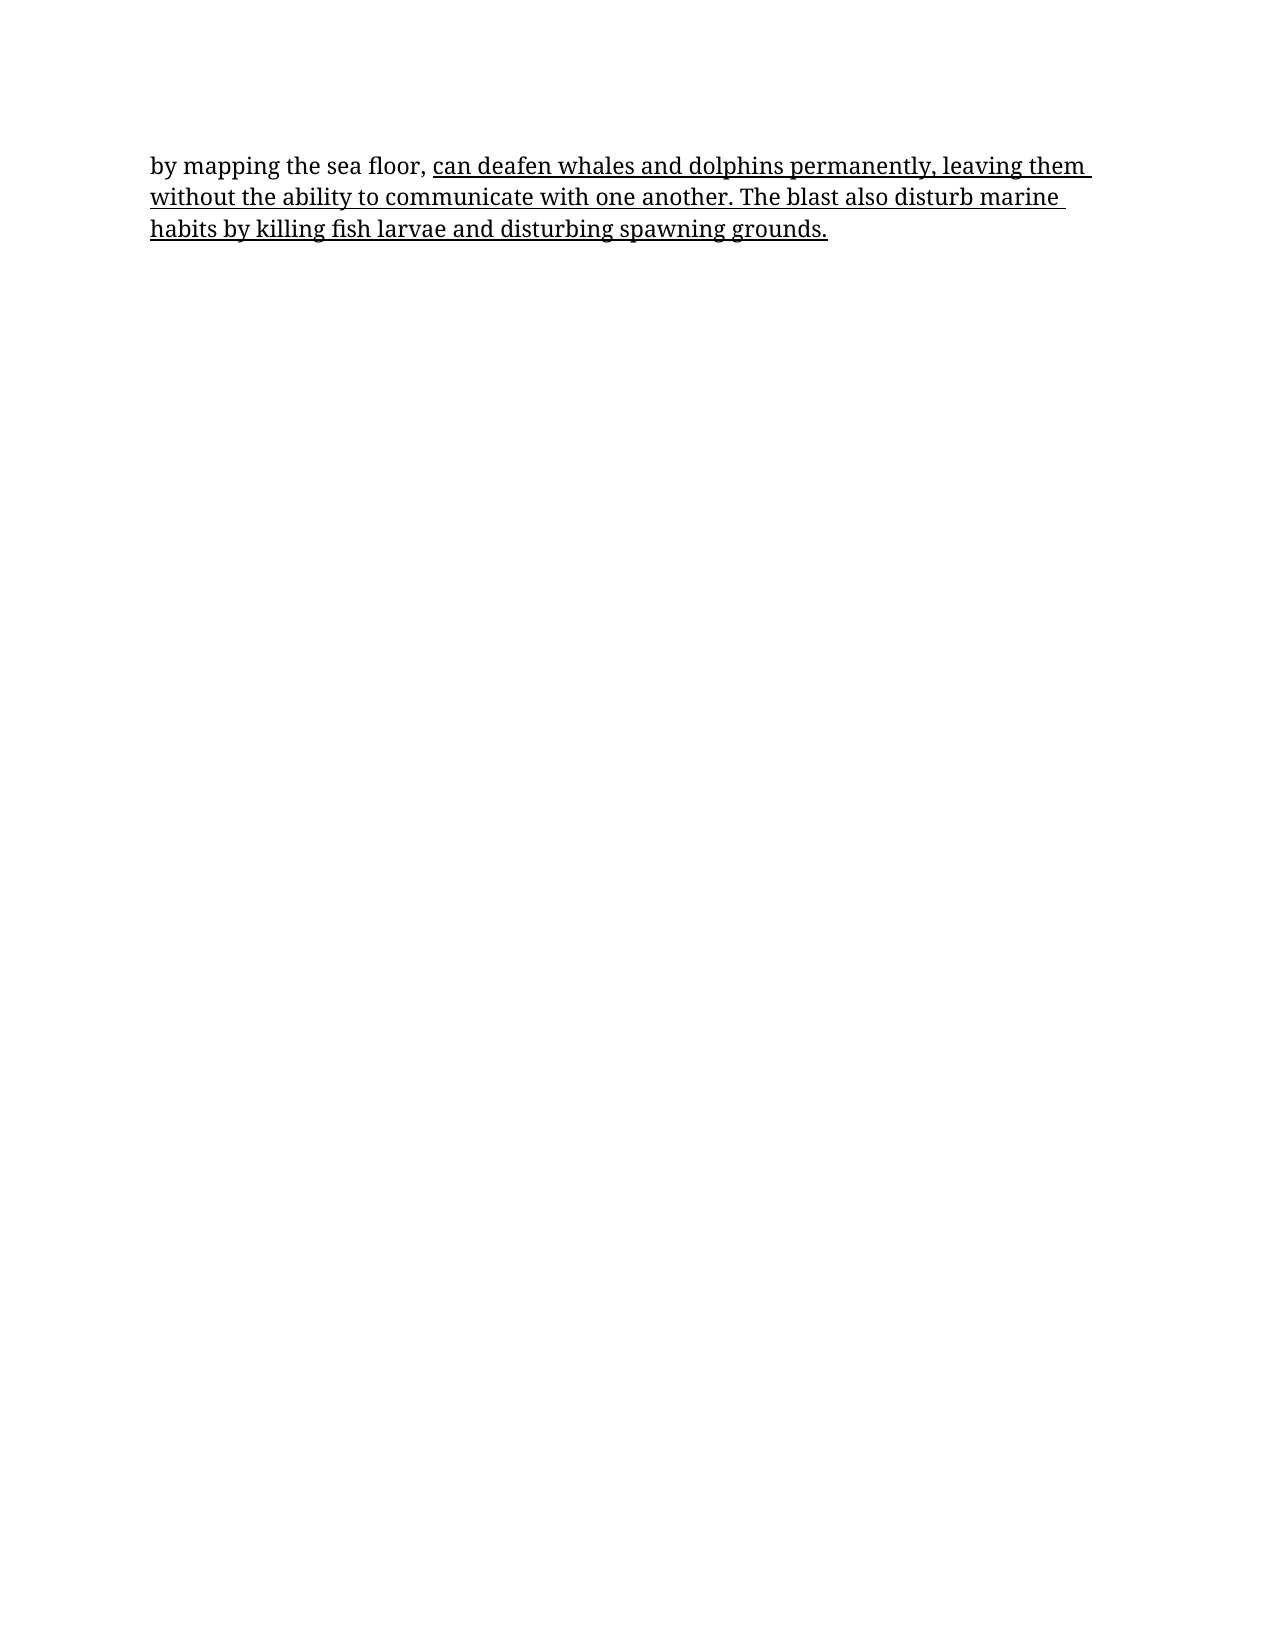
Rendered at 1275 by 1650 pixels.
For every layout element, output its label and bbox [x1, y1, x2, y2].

text [150, 150, 1125, 244]
